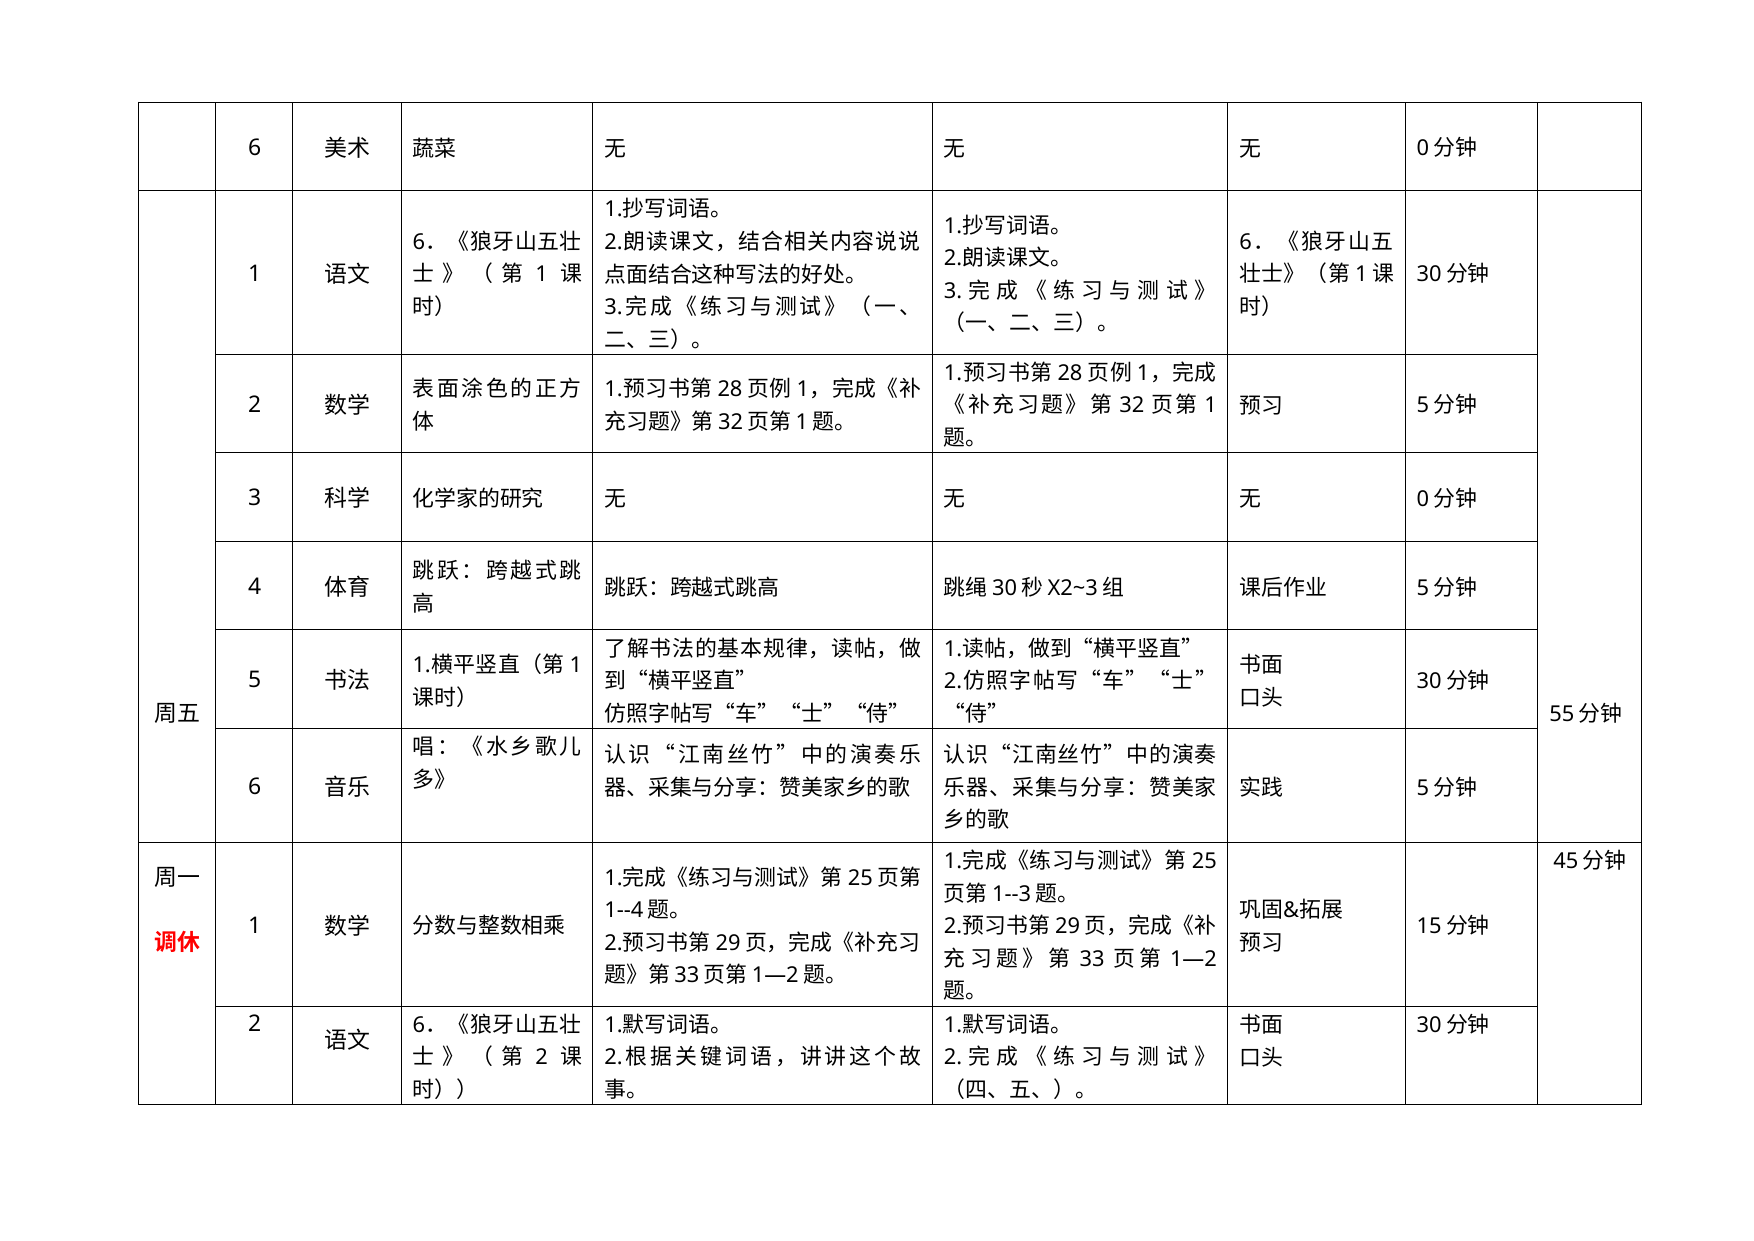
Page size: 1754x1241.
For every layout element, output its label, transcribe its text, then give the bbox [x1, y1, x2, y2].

table_cell 15分钟 [1406, 843, 1537, 1006]
table_cell 1.完成《练习与测试》第25页第1--3题。 2.预习书第29页，完成《补充习题》第33页第1—2题。 [933, 843, 1227, 1006]
table_cell 周一 调休 [139, 843, 215, 1104]
table_cell 蔬菜 [402, 103, 592, 190]
table_cell 了解书法的基本规律，读帖，做到“横平竖直” 仿照字帖写“车”“士”“侍” [593, 630, 932, 728]
table_cell 跳绳30秒X2~3组 [933, 542, 1227, 629]
table_cell 实践 [1228, 729, 1405, 842]
table_cell 体育 [293, 542, 401, 629]
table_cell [933, 1007, 1227, 1104]
table_cell 唱：《水乡歌儿多》 [402, 729, 592, 842]
table_cell 4 [216, 542, 292, 629]
table_cell 2 [216, 355, 292, 452]
table_cell 30分钟 [1406, 191, 1537, 354]
table_cell 科学 [293, 453, 401, 541]
table_cell 1.抄写词语。 2.朗读课文，结合相关内容说说点面结合这种写法的好处。 3.完成《练习与测试》（一、二、三）。 [593, 191, 932, 354]
table_cell 无 [933, 453, 1227, 541]
table_cell 5分钟 [1406, 355, 1537, 452]
table_cell 无 [1228, 103, 1405, 190]
table_cell 无 [933, 103, 1227, 190]
table_cell 5 [216, 630, 292, 728]
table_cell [593, 1007, 932, 1104]
table_cell 无 [593, 453, 932, 541]
table_cell 课后作业 [1228, 542, 1405, 629]
table_cell 无 [1228, 453, 1405, 541]
table_cell 1.完成《练习与测试》第25页第1--4题。 2.预习书第29页，完成《补充习题》第33页第1—2题。 [593, 843, 932, 1006]
table_cell 认识“江南丝竹”中的演奏乐器、采集与分享：赞美家乡的歌 [593, 729, 932, 842]
table_cell 6．《狼牙山五壮士》（第2课时）） [402, 1007, 592, 1104]
table_cell 数学 [293, 843, 401, 1006]
table_cell 30分钟 [1406, 1007, 1537, 1104]
table_cell 跳跃：跨越式跳高 [402, 542, 592, 629]
table_cell 1 [216, 191, 292, 354]
table_cell 无 [593, 103, 932, 190]
table_cell 3 [216, 453, 292, 541]
table_cell 45分钟 [1538, 843, 1641, 1104]
table_cell 跳跃：跨越式跳高 [593, 542, 932, 629]
table_cell 6 [216, 729, 292, 842]
table_cell 0分钟 [1406, 103, 1537, 190]
table_cell 语文 [293, 191, 401, 354]
table_cell 6．《狼牙山五壮士》（第1课时） [402, 191, 592, 354]
table_cell 分数与整数相乘 [402, 843, 592, 1006]
table_cell 1 [216, 843, 292, 1006]
table_cell 认识“江南丝竹”中的演奏乐器、采集与分享：赞美家乡的歌 [933, 729, 1227, 842]
table_cell 预习 [1228, 355, 1405, 452]
table_cell 表面涂色的正方体 [402, 355, 592, 452]
table_cell 6 [216, 103, 292, 190]
table_cell 书面 口头 [1228, 630, 1405, 728]
table_cell 巩固&拓展 预习 [1228, 843, 1405, 1006]
table_cell 1.预习书第28页例1，完成《补充习题》第32页第1题。 [593, 355, 932, 452]
table_cell 2 [216, 1007, 292, 1104]
table_cell 6．《狼牙山五壮士》（第1课时） [1228, 191, 1405, 354]
table_cell 1.抄写词语。 2.朗读课文。 3.完成《练习与测试》（一、二、三）。 [933, 191, 1227, 354]
table_cell 书面 口头 [1228, 1007, 1405, 1104]
table_cell 5分钟 [1406, 729, 1537, 842]
table_cell 0分钟 [1406, 453, 1537, 541]
table_cell 5分钟 [1406, 542, 1537, 629]
table_cell 1.预习书第28页例1，完成《补充习题》第32页第1题。 [933, 355, 1227, 452]
table_cell 音乐 [293, 729, 401, 842]
table_cell 1.横平竖直（第1课时） [402, 630, 592, 728]
table_cell 数学 [293, 355, 401, 452]
table_cell 语文 [293, 1007, 401, 1104]
table_cell 书法 [293, 630, 401, 728]
table_cell 周五 [139, 191, 215, 842]
table_cell 30分钟 [1406, 630, 1537, 728]
table_cell 1.读帖，做到“横平竖直” 2.仿照字帖写“车”“士”“侍” [933, 630, 1227, 728]
table_cell 55分钟 [1538, 191, 1641, 842]
table_cell 美术 [293, 103, 401, 190]
table_cell 化学家的研究 [402, 453, 592, 541]
